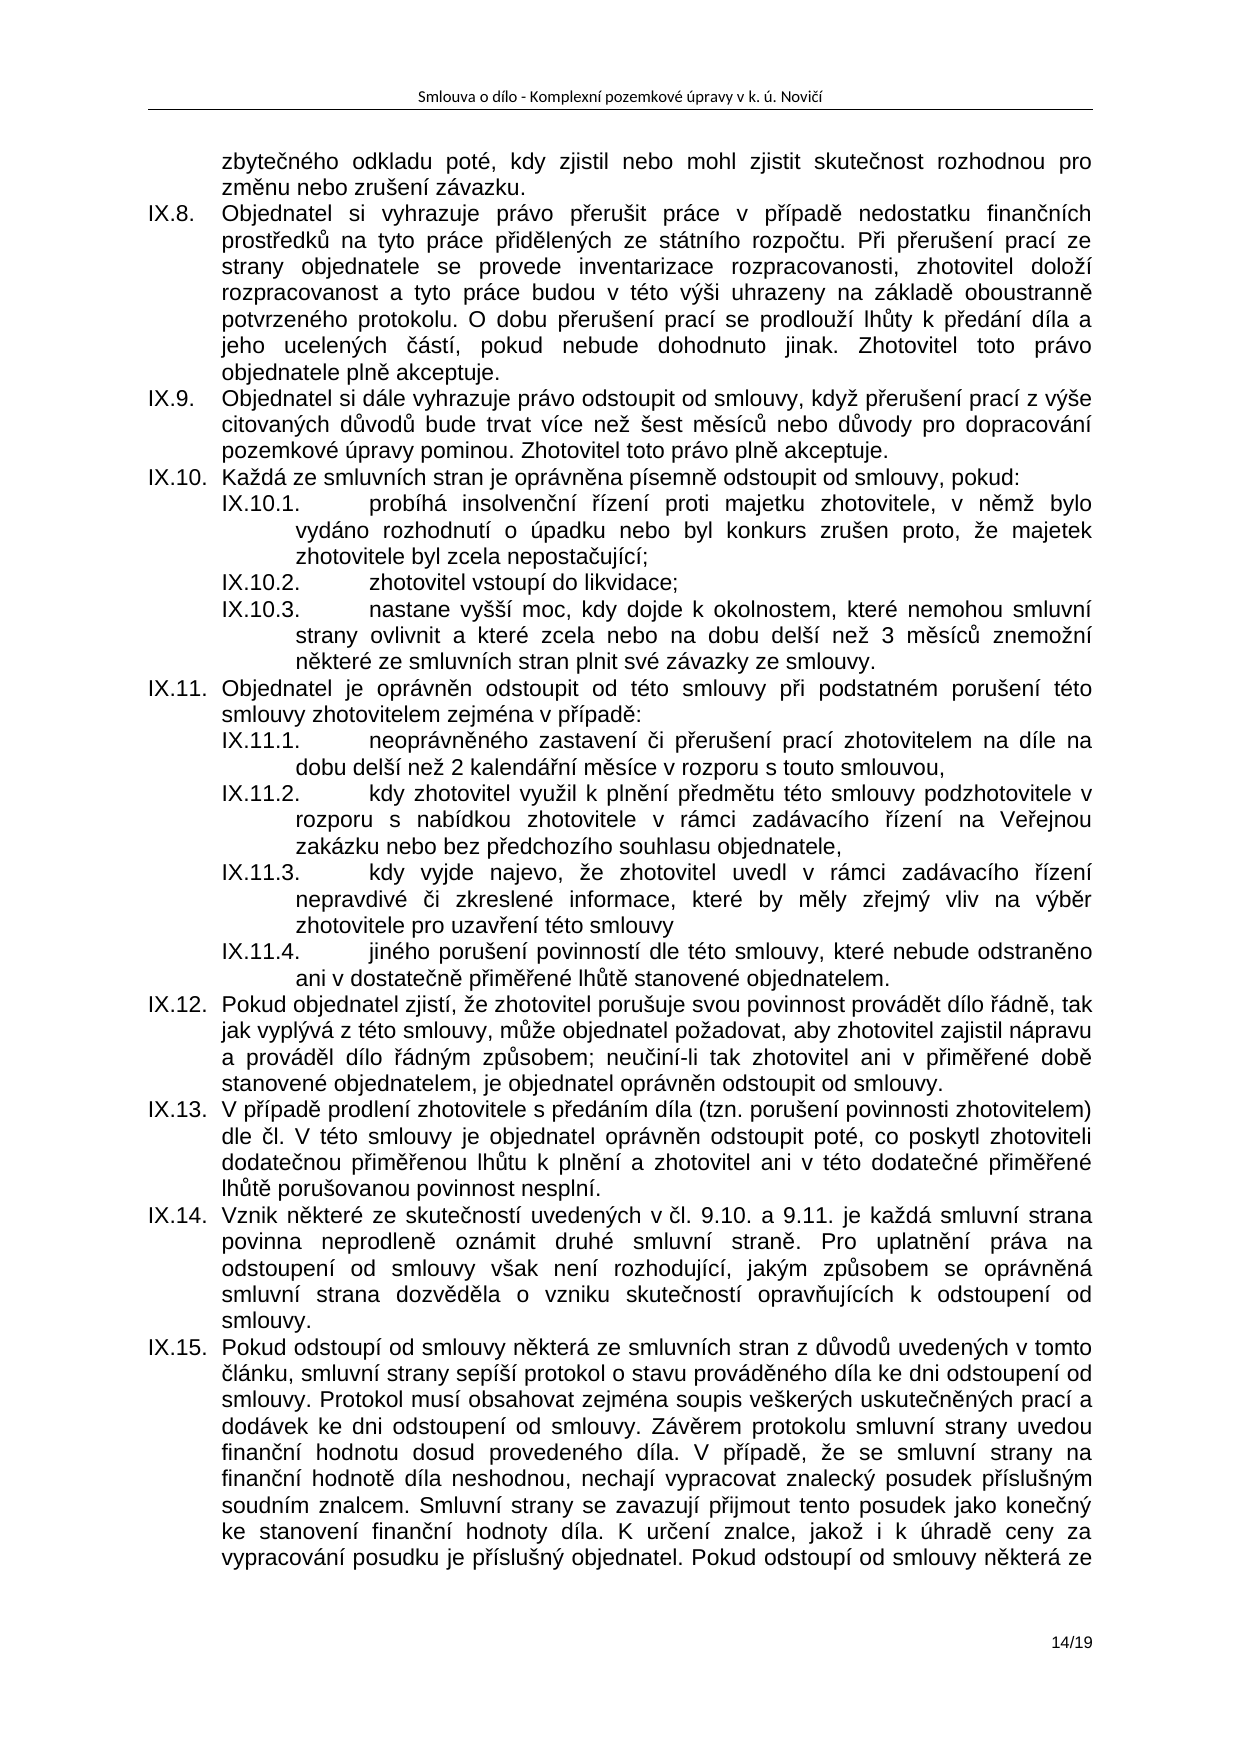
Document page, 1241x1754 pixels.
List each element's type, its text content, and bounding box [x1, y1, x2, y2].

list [148, 148, 1093, 200]
list Objednatel si vyhrazuje právo přerušit práce v případě nedostatku finančních prostředků na tyto práce přidělených ze státního rozpočtu. Při přerušení prací ze strany objednatele se provede inventarizace rozpracovanosti, zhotovitel doloží rozpracovanost a tyto práce budou v této výši uhrazeny na základě oboustranně potvrzeného protokolu. O dobu přerušení prací se prodlouží lhůty k předání díla a jeho ucelených částí, pokud nebude dohodnuto jinak. Zhotovitel toto právo objednatele plně akceptuje. [148, 200, 1093, 385]
list Každá ze smluvních stran je oprávněna písemně odstoupit od smlouvy, pokud: [148, 464, 1093, 490]
list Objednatel je oprávněn odstoupit od této smlouvy při podstatném porušení této smlouvy zhotovitelem zejména v případě: [148, 675, 1093, 727]
text zhotovitel vstoupí do likvidace; [221, 569, 1093, 596]
list V případě prodlení zhotovitele s předáním díla (tzn. porušení povinnosti zhotovitelem) dle čl. V této smlouvy je objednatel oprávněn odstoupit poté, co poskytl zhotoviteli dodatečnou přiměřenou lhůtu k plnění a zhotovitel ani v této dodatečné přiměřené lhůtě porušovanou povinnost nesplní. [148, 1096, 1093, 1202]
text neoprávněného zastavení či přerušení prací zhotovitelem na díle na dobu delší než 2 kalendářní měsíce v rozporu s touto smlouvou, [221, 727, 1093, 780]
text nastane vyšší moc, kdy dojde k okolnostem, které nemohou smluvní strany ovlivnit a které zcela nebo na dobu delší než 3 měsíců znemožní některé ze smluvních stran plnit své závazky ze smlouvy. [221, 596, 1093, 675]
list Pokud objednatel zjistí, že zhotovitel porušuje svou povinnost provádět dílo řádně, tak jak vyplývá z této smlouvy, může objednatel požadovat, aby zhotovitel zajistil nápravu a prováděl dílo řádným způsobem; neučiní-li tak zhotovitel ani v přiměřené době stanovené objednatelem, je objednatel oprávněn odstoupit od smlouvy. [148, 991, 1093, 1096]
text jiného porušení povinností dle této smlouvy, které nebude odstraněno ani v dostatečně přiměřené lhůtě stanovené objednatelem. [221, 938, 1093, 991]
text kdy vyjde najevo, že zhotovitel uvedl v rámci zadávacího řízení nepravdivé či zkreslené informace, které by měly zřejmý vliv na výběr zhotovitele pro uzavření této smlouvy [221, 859, 1093, 938]
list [148, 1333, 1093, 1571]
list Vznik některé ze skutečností uvedených v čl. 9.10. a 9.11. je každá smluvní strana povinna neprodleně oznámit druhé smluvní straně. Pro uplatnění práva na odstoupení od smlouvy však není rozhodující, jakým způsobem se oprávněná smluvní strana dozvěděla o vzniku skutečností opravňujících k odstoupení od smlouvy. [148, 1202, 1093, 1333]
text probíhá insolvenční řízení proti majetku zhotovitele, v němž bylo vydáno rozhodnutí o úpadku nebo byl konkurs zrušen proto, že majetek zhotovitele byl zcela nepostačující; [221, 490, 1093, 569]
list Objednatel si dále vyhrazuje právo odstoupit od smlouvy, když přerušení prací z výše citovaných důvodů bude trvat více než šest měsíců nebo důvody pro dopracování pozemkové úpravy pominou. Zhotovitel toto právo plně akceptuje. [148, 385, 1093, 464]
text kdy zhotovitel využil k plnění předmětu této smlouvy podzhotovitele v rozporu s nabídkou zhotovitele v rámci zadávacího řízení na Veřejnou zakázku nebo bez předchozího souhlasu objednatele, [221, 780, 1093, 859]
